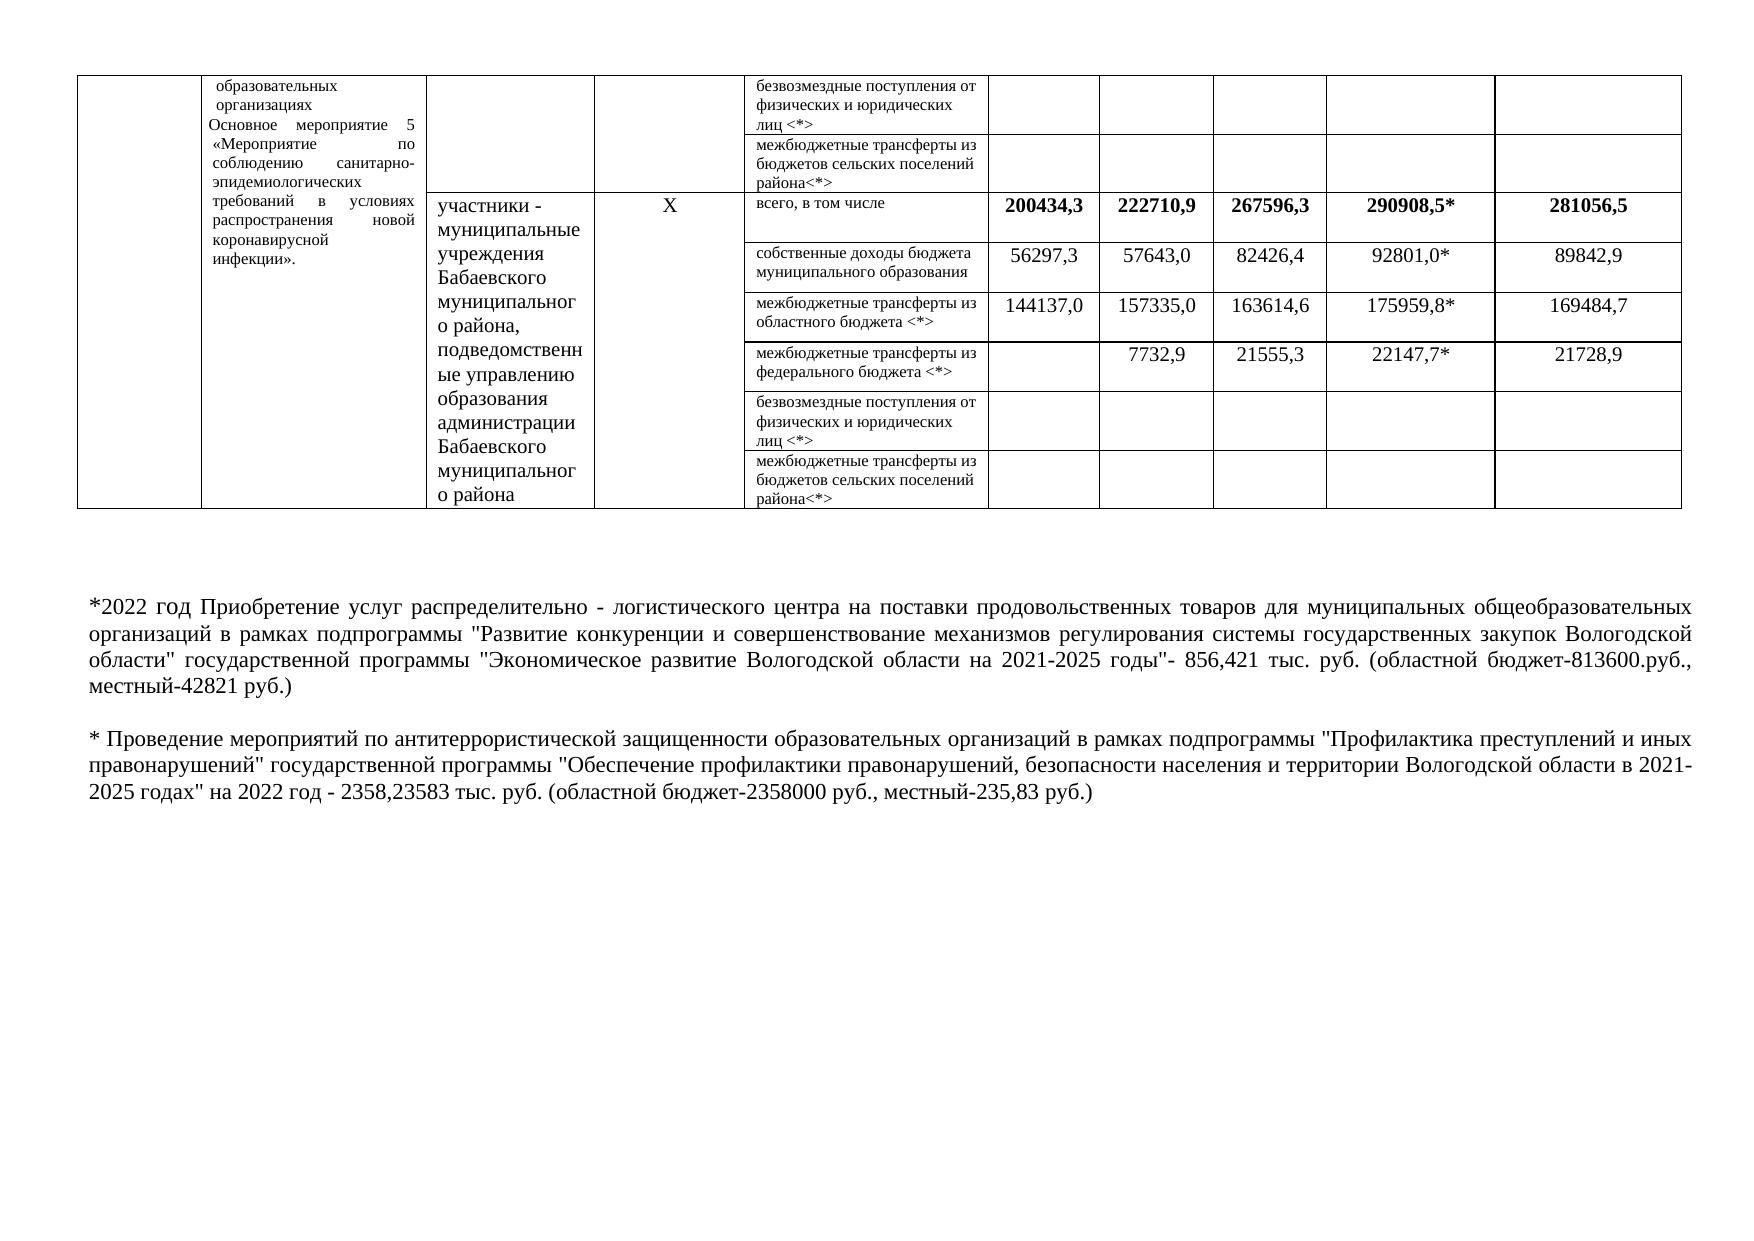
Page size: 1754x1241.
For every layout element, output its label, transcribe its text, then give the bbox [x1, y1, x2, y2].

table_cell [1100, 135, 1213, 192]
table_cell [1496, 135, 1681, 192]
table_cell 56297,3 [989, 243, 1099, 292]
table_cell 89842,9 [1496, 243, 1681, 292]
table_cell 144137,0 [989, 293, 1099, 341]
table_cell [989, 76, 1099, 133]
table_cell 57643,0 [1100, 243, 1213, 292]
table_cell всего, в том числе [745, 193, 988, 242]
text *2022 год Приобретение услуг распределительно - логистического центра на поставки продовольственных товаров для муниципальных общеобразовательных организаций в рамках подпрограммы "Развитие конкуренции и совершенствование механизмов регулирования системы государственных закупок Вологодской области" государственной программы "Экономическое развитие Вологодской области на 2021-2025 годы"- 856,421 тыс. руб. (областной бюджет-813600.руб., местный-42821 руб.) [89, 591, 1695, 699]
table_cell [989, 451, 1099, 508]
table_cell [1100, 392, 1213, 450]
table_cell безвозмездные поступления от физических и юридических лиц <*> [745, 392, 988, 450]
table_cell [1100, 76, 1213, 133]
table_cell [1327, 135, 1494, 192]
table_cell безвозмездные поступления от физических и юридических лиц <*> [745, 76, 988, 133]
table_cell 92801,0* [1327, 243, 1494, 292]
table_cell участники - муниципальные учреждения Бабаевского муниципального района, подведомственные управлению образования администрации Бабаевского муниципального района [427, 193, 594, 508]
table_cell собственные доходы бюджета муниципального образования [745, 243, 988, 292]
table_cell 222710,9 [1100, 193, 1213, 242]
table_cell 163614,6 [1214, 293, 1326, 341]
table_cell [1327, 76, 1494, 133]
table_cell [1496, 451, 1681, 508]
table_cell 169484,7 [1496, 293, 1681, 341]
table_cell 281056,5 [1496, 193, 1681, 242]
table_cell Х [595, 193, 744, 508]
table_cell 22147,7* [1327, 343, 1494, 391]
table_cell [1496, 76, 1681, 133]
table_cell [1214, 76, 1326, 133]
table_cell 82426,4 [1214, 243, 1326, 292]
table_cell 200434,3 [989, 193, 1099, 242]
table_cell [989, 392, 1099, 450]
table_cell [989, 343, 1099, 391]
table_cell [1214, 392, 1326, 450]
table_cell [1100, 451, 1213, 508]
table_cell [1214, 451, 1326, 508]
table_cell межбюджетные трансферты из областного бюджета <*> [745, 293, 988, 341]
table_cell 157335,0 [1100, 293, 1213, 341]
table_cell межбюджетные трансферты из бюджетов сельских поселений района<*> [745, 135, 988, 192]
table_cell 267596,3 [1214, 193, 1326, 242]
table_cell межбюджетные трансферты из федерального бюджета <*> [745, 343, 988, 391]
table_cell [1327, 451, 1494, 508]
table_cell [989, 135, 1099, 192]
table_cell [1496, 392, 1681, 450]
text * Проведение мероприятий по антитеррористической защищенности образовательных организаций в рамках подпрограммы "Профилактика преступлений и иных правонарушений" государственной программы "Обеспечение профилактики правонарушений, безопасности населения и территории Вологодской области в 2021-2025 годах" на 2022 год - 2358,23583 тыс. руб. (областной бюджет-2358000 руб., местный-235,83 руб.) [89, 725, 1695, 804]
table_cell 290908,5* [1327, 193, 1494, 242]
table_cell 175959,8* [1327, 293, 1494, 341]
table_cell 21555,3 [1214, 343, 1326, 391]
table_cell [1214, 135, 1326, 192]
table_cell 21728,9 [1496, 343, 1681, 391]
table_cell 7732,9 [1100, 343, 1213, 391]
table_cell межбюджетные трансферты из бюджетов сельских поселений района<*> [745, 451, 988, 508]
table_cell [1327, 392, 1494, 450]
